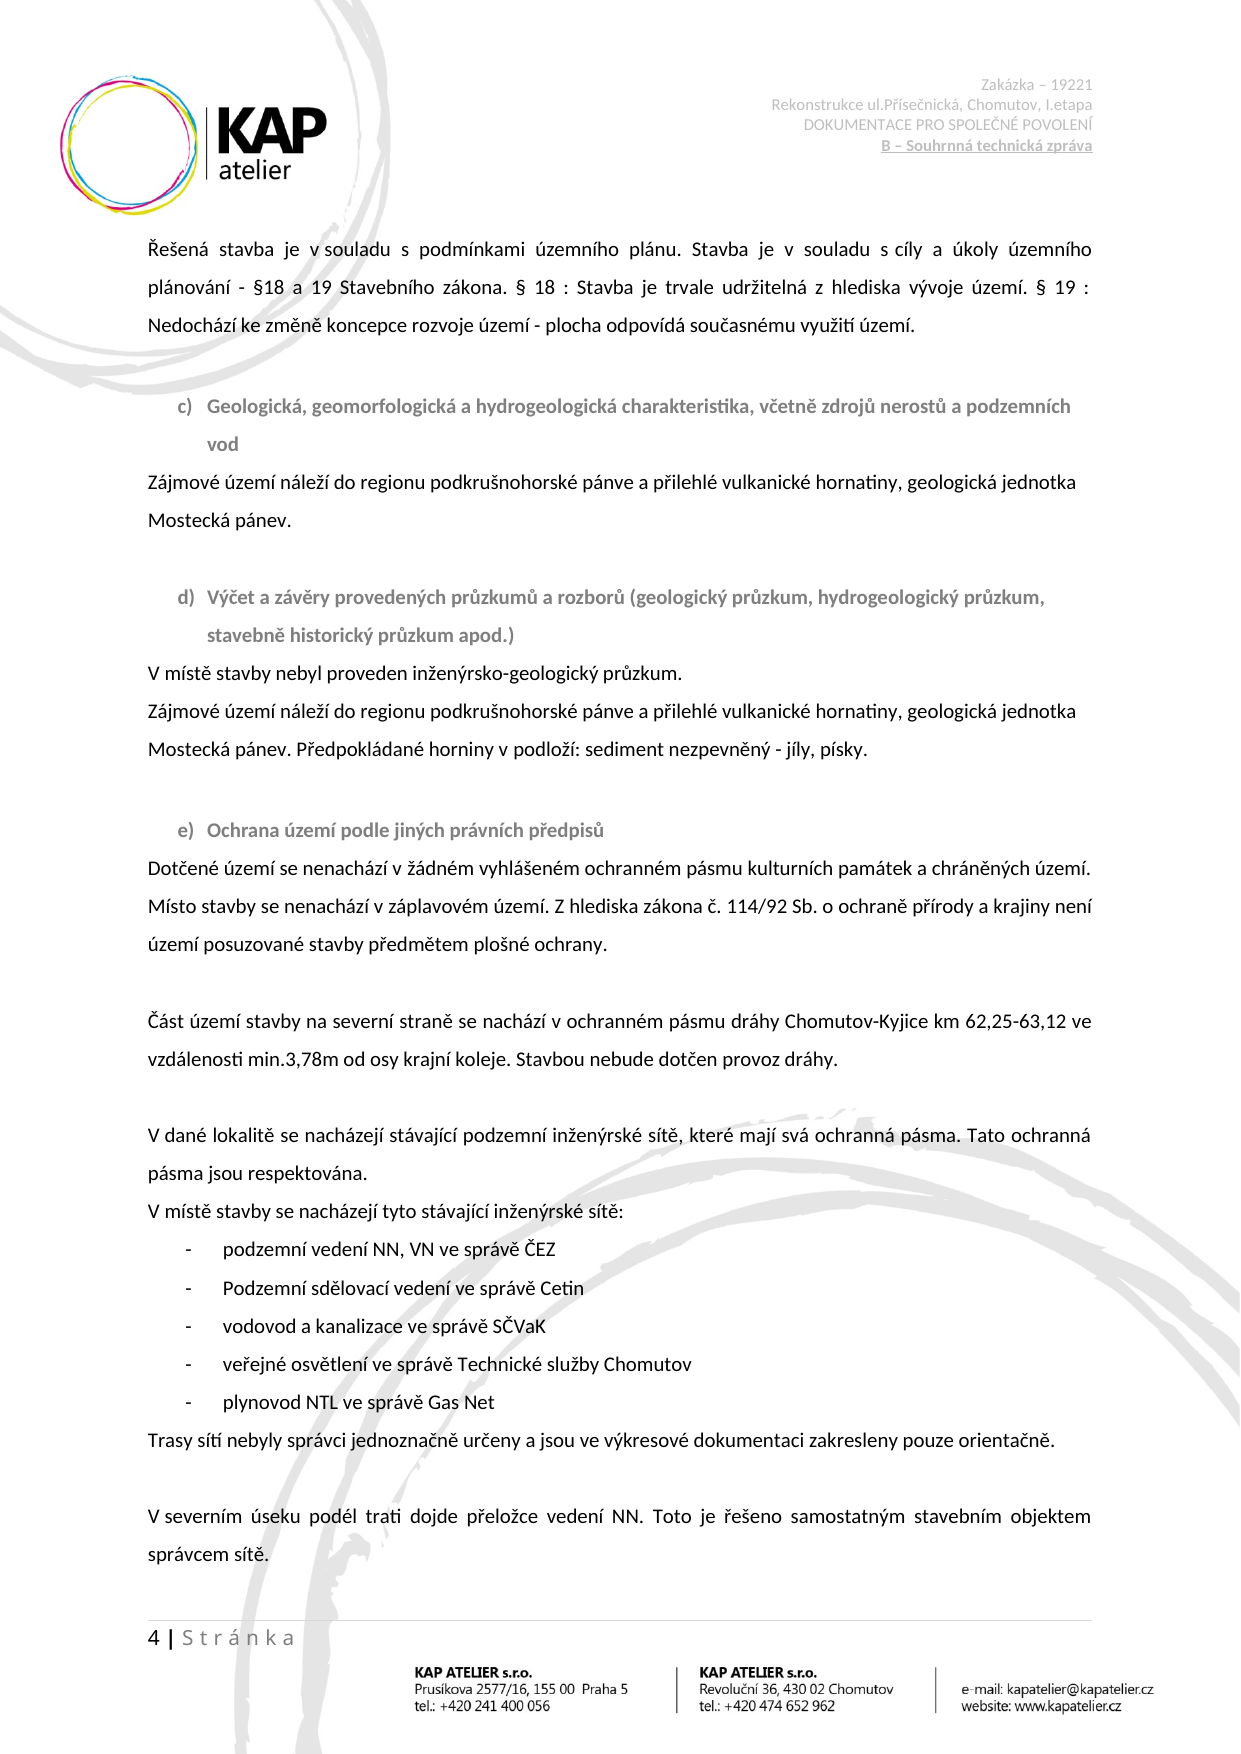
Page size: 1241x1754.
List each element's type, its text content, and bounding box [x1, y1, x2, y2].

subtitle Výčet a závěry provedených průzkumů a rozborů (geologický průzkum, hydrogeologický průzkum, stavebně historický průzkum apod.) [177, 584, 1092, 647]
subtitle Ochrana území podle jiných právních předpisů [177, 817, 1092, 843]
picture [0, 0, 1240, 1754]
text V severním úseku podél trati dojde přeložce vedení NN. Toto je řešeno samostatným stavebním objektem správcem sítě. [148, 1503, 1092, 1567]
text Zájmové území náleží do regionu podkrušnohorské pánve a přilehlé vulkanické hornatiny, geologická jednotka Mostecká pánev. Předpokládané horniny v podloží: sediment nezpevněný - jíly, písky. [148, 698, 1092, 762]
text V dané lokalitě se nacházejí stávající podzemní inženýrské sítě, které mají svá ochranná pásma. Tato ochranná pásma jsou respektována. [148, 1122, 1092, 1186]
text Řešená stavba je v souladu s podmínkami územního plánu. Stavba je v souladu s cíly a úkoly územního plánování - §18 a 19 Stavebního zákona. § 18 : Stavba je trvale udržitelná z hlediska vývoje území. § 19 : Nedochází ke změně koncepce rozvoje území - plocha odpovídá současnému využití území. [148, 236, 1092, 338]
text V místě stavby se nacházejí tyto stávající inženýrské sítě: [148, 1198, 1092, 1224]
list plynovod NTL ve správě Gas Net [185, 1389, 1092, 1414]
text V místě stavby nebyl proveden inženýrsko-geologický průzkum. [148, 660, 1092, 686]
list podzemní vedení NN, VN ve správě ČEZ [185, 1237, 1092, 1262]
subtitle Geologická, geomorfologická a hydrogeologická charakteristika, včetně zdrojů nerostů a podzemních vod [177, 393, 1092, 457]
text Trasy sítí nebyly správci jednoznačně určeny a jsou ve výkresové dokumentaci zakresleny pouze orientačně. [148, 1427, 1092, 1453]
list vodovod a kanalizace ve správě SČVaK [185, 1313, 1092, 1338]
text Část území stavby na severní straně se nachází v ochranném pásmu dráhy Chomutov-Kyjice km 62,25-63,12 ve vzdálenosti min.3,78m od osy krajní koleje. Stavbou nebude dotčen provoz dráhy. [148, 1008, 1092, 1071]
list veřejné osvětlení ve správě Technické služby Chomutov [185, 1351, 1092, 1376]
list Podzemní sdělovací vedení ve správě Cetin [185, 1275, 1092, 1300]
text Dotčené území se nenachází v žádném vyhlášeném ochranném pásmu kulturních památek a chráněných území. Místo stavby se nenachází v záplavovém území. Z hlediska zákona č. 114/92 Sb. o ochraně přírody a krajiny není území posuzované stavby předmětem plošné ochrany. [148, 855, 1092, 957]
text Zájmové území náleží do regionu podkrušnohorské pánve a přilehlé vulkanické hornatiny, geologická jednotka Mostecká pánev. [148, 469, 1092, 533]
